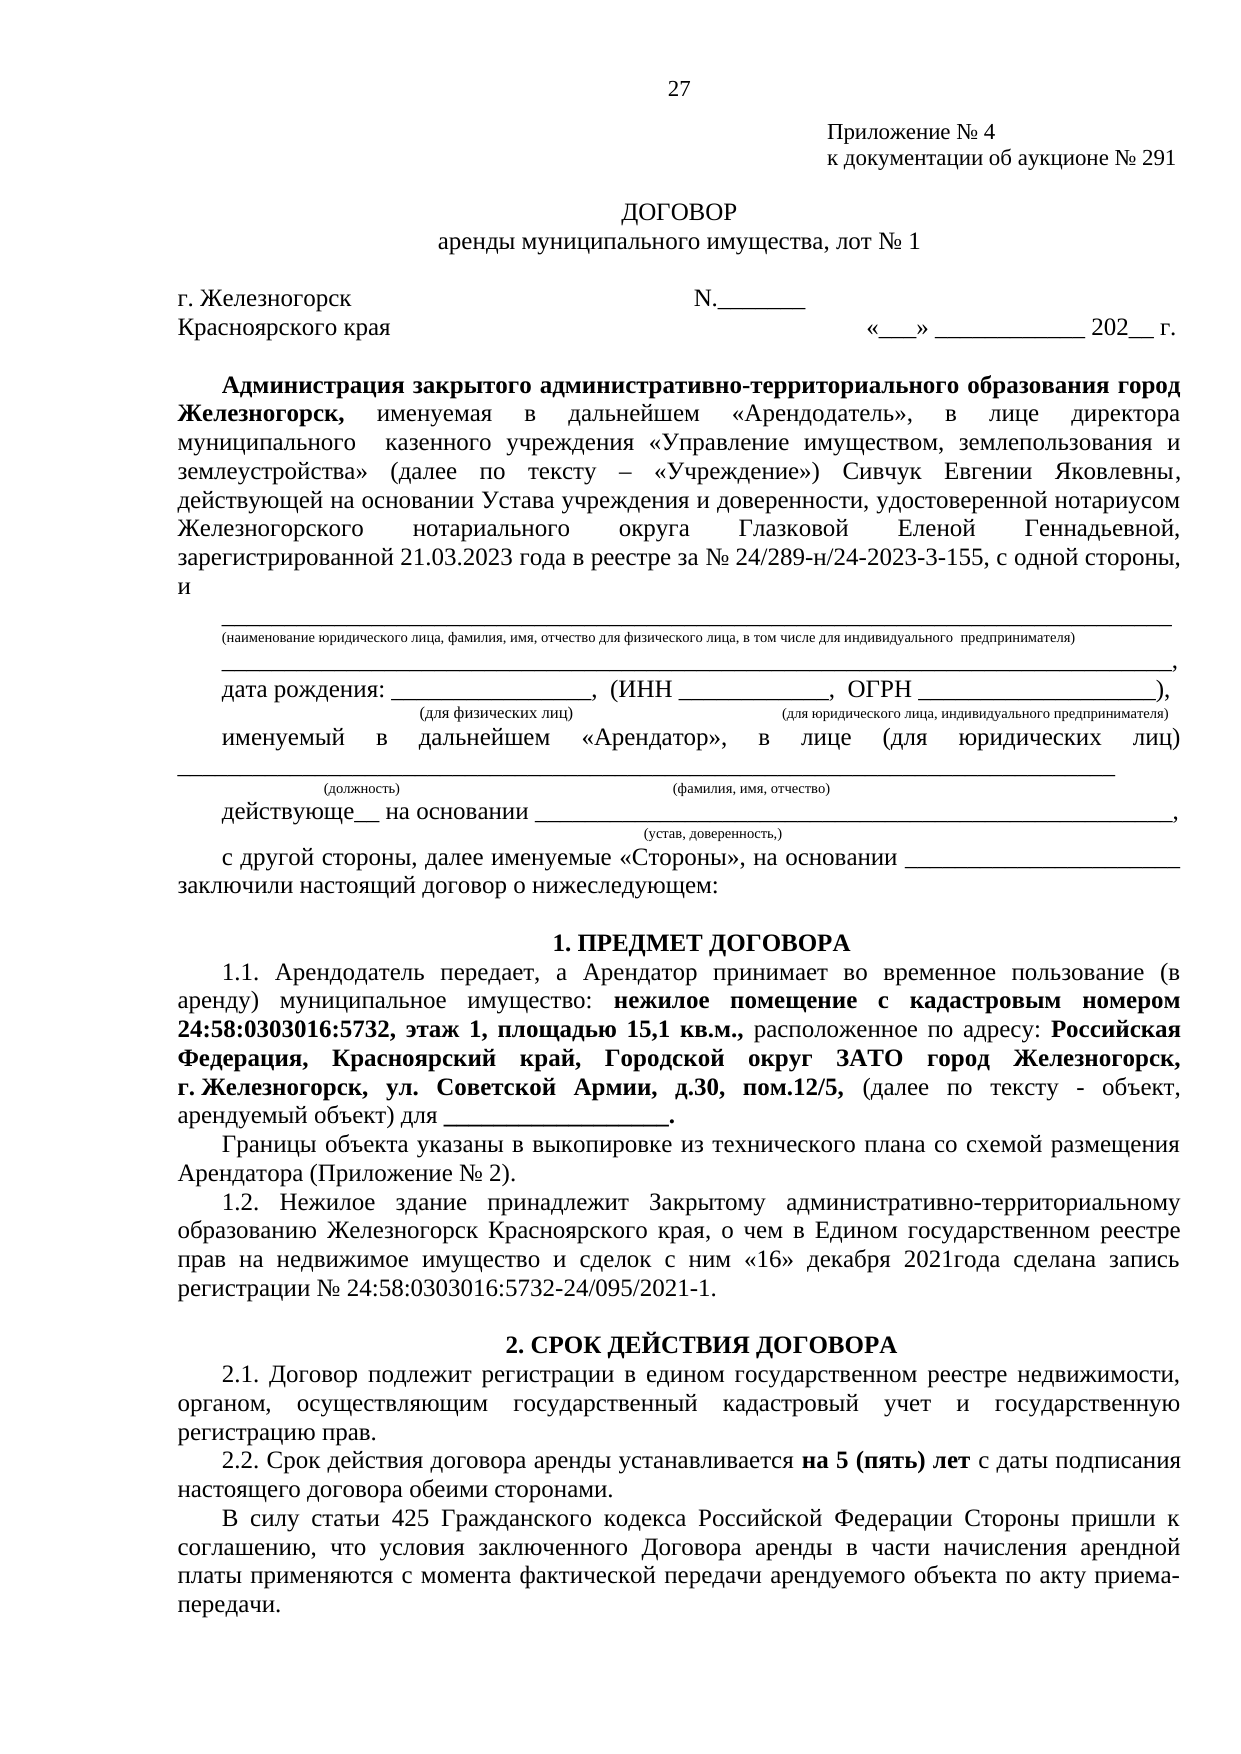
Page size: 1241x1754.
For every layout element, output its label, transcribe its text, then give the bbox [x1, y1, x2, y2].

text 1. ПРЕДМЕТ ДОГОВОРА [177, 928, 1181, 957]
text с другой стороны, далее именуемые «Стороны», на основании ______________________ заключили настоящий договор о нижеследующем: [177, 842, 1181, 899]
text 1.2. Нежилое здание принадлежит Закрытому административно-территориальному образованию Железногорск Красноярского края, о чем в Едином государственном реестре прав на недвижимое имущество и сделок с ним «16» декабря 2021года сделана запись регистрации № 24:58:0303016:5732-24/095/2021-1. [177, 1187, 1181, 1302]
text действующе__ на основании ___________________________________________________, [177, 796, 1181, 825]
text Границы объекта указаны в выкопировке из технического плана со схемой размещения Арендатора (Приложение № 2). [177, 1129, 1181, 1187]
text Красноярского края «___» ____________ 202__ г. [177, 312, 1181, 341]
text Администрация закрытого административно-территориального образования город Железногорск, именуемая в дальнейшем «Арендодатель», в лице директора муниципального казенного учреждения «Управление имуществом, землепользования и землеустройства» (далее по тексту – «Учреждение») Сивчук Евгении Яковлевны, действующей на основании Устава учреждения и доверенности, удостоверенной нотариусом Железногорского нотариального округа Глазковой Еленой Геннадьевной, зарегистрированной 21.03.2023 года в реестре за № 24/289-н/24-2023-3-155, с одной стороны, и [177, 370, 1181, 600]
text дата рождения: ________________, (ИНН ____________, ОГРН ___________________), [177, 674, 1181, 703]
text (наименование юридического лица, фамилия, имя, отчество для физического лица, в том числе для индивидуального предпринимателя) [177, 628, 1181, 645]
text г. Железногорск N._______ [177, 283, 1181, 312]
text 1.1. Арендодатель передает, а Арендатор принимает во временное пользование (в аренду) муниципальное имущество: нежилое помещение с кадастровым номером 24:58:0303016:5732, этаж 1, площадью 15,1 кв.м., расположенное по адресу: Российская Федерация, Красноярский край, Городской округ ЗАТО город Железногорск, г. Железногорск, ул. Советской Армии, д.30, пом.12/5, (далее по тексту - объект, арендуемый объект) для __________________. [177, 957, 1181, 1129]
text ____________________________________________________________________________, [177, 645, 1181, 674]
text (должность) (фамилия, имя, отчество) [177, 779, 1181, 796]
text ____________________________________________________________________________ [177, 600, 1181, 628]
text (устав, доверенность,) [177, 825, 1181, 842]
text именуемый в дальнейшем «Арендатор», в лице (для юридических лиц) ___________________________________________________________________________ [177, 722, 1181, 779]
text 2.2. Срок действия договора аренды устанавливается на 5 (пять) лет с даты подписания настоящего договора обеими сторонами. [177, 1445, 1181, 1503]
title ДОГОВОР [177, 197, 1181, 226]
text В силу статьи 425 Гражданского кодекса Российской Федерации Стороны пришли к соглашению, что условия заключенного Договора аренды в части начисления арендной платы применяются с момента фактической передачи арендуемого объекта по акту приема-передачи. [177, 1503, 1181, 1618]
text (для физических лиц) (для юридического лица, индивидуального предпринимателя) [177, 703, 1181, 722]
text к документации об аукционе № 291 [827, 144, 1181, 171]
text аренды муниципального имущества, лот № 1 [177, 226, 1181, 255]
text 2.1. Договор подлежит регистрации в едином государственном реестре недвижимости, органом, осуществляющим государственный кадастровый учет и государственную регистрацию прав. [177, 1359, 1181, 1445]
text Приложение № 4 [827, 118, 1181, 144]
text 2. СРОК ДЕЙСТВИЯ ДОГОВОРА [177, 1330, 1181, 1359]
